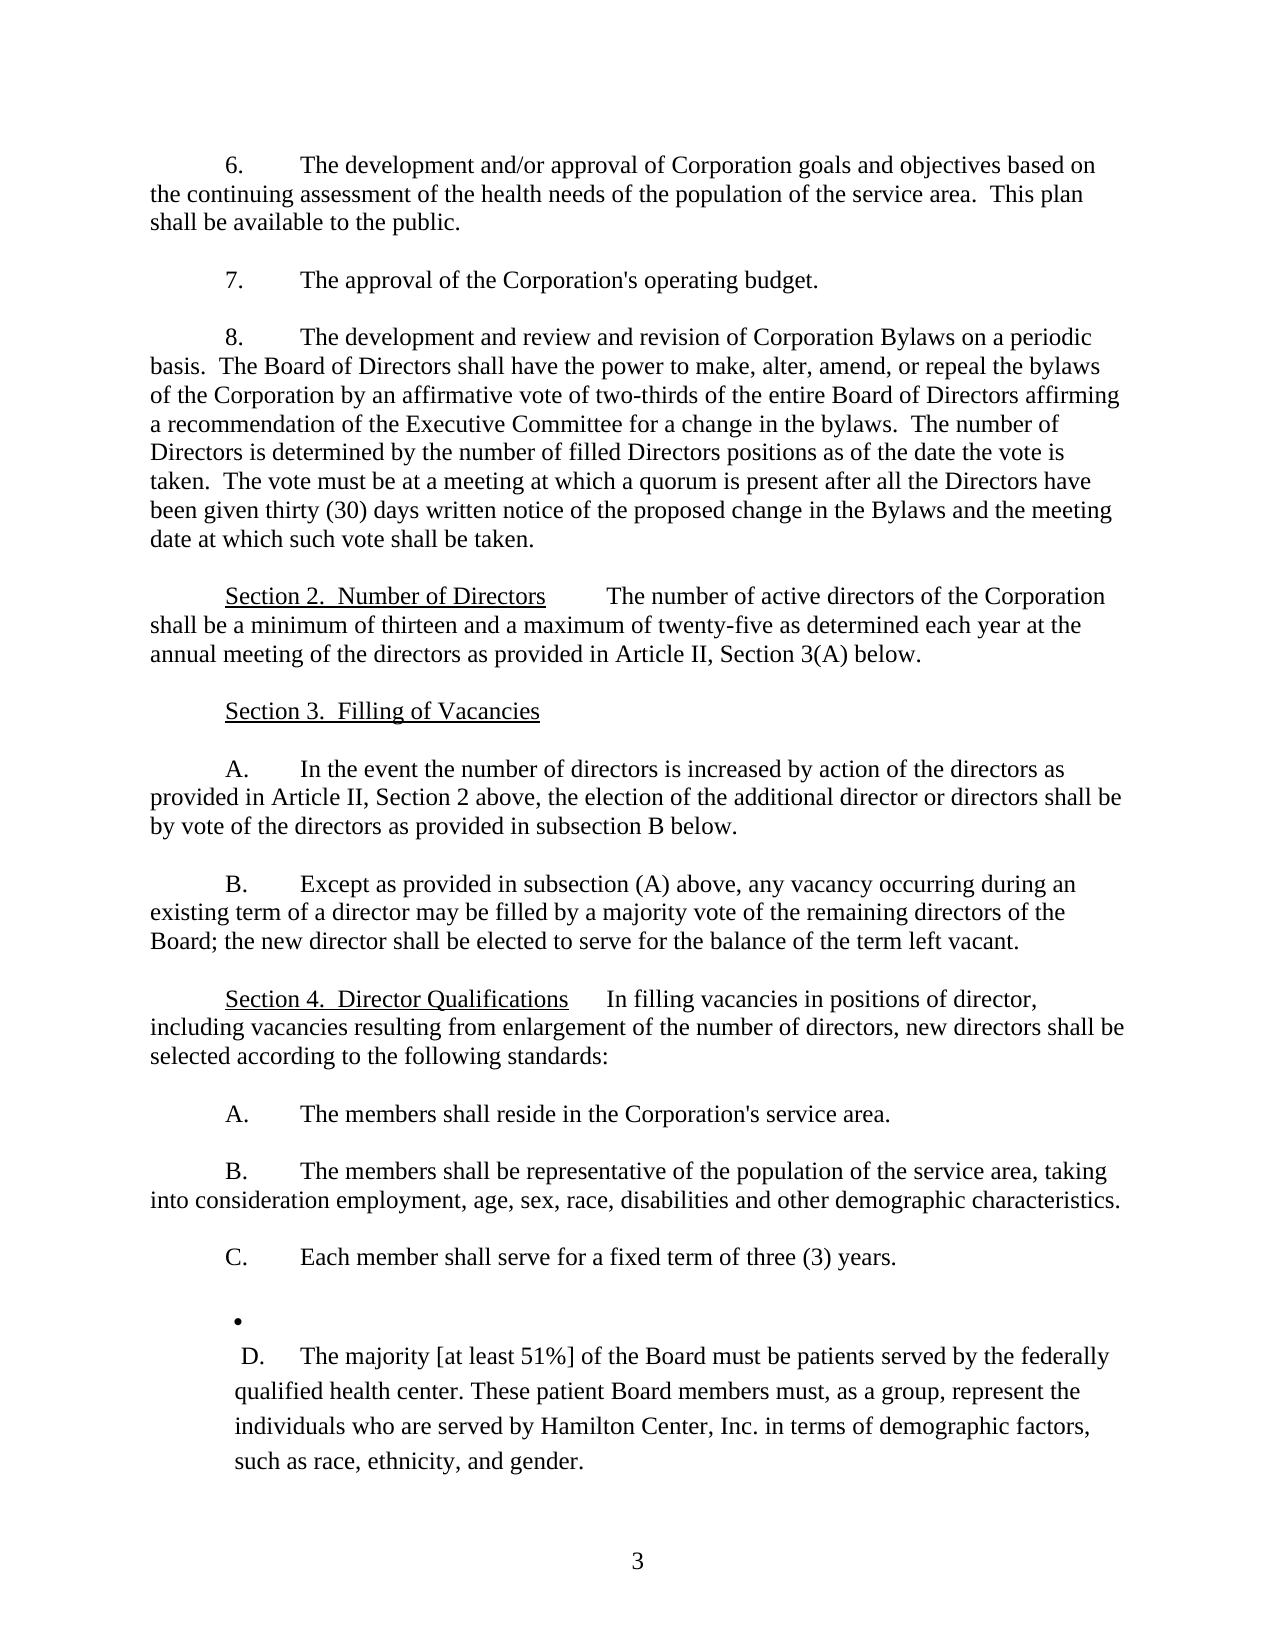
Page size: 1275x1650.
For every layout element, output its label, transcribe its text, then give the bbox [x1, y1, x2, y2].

list The members shall reside in the Corporation's service area. [150, 1099, 1125, 1127]
text Section 3. Filling of Vacancies [150, 696, 1125, 725]
list Except as provided in subsection (A) above, any vacancy occurring during an existing term of a director may be filled by a majority vote of the remaining directors of the Board; the new director shall be elected to serve for the balance of the term left vacant. [150, 869, 1125, 955]
text Section 4. Director Qualifications In filling vacancies in positions of director, including vacancies resulting from enlargement of the number of directors, new directors shall be selected according to the following standards: [150, 984, 1125, 1070]
list In the event the number of directors is increased by action of the directors as provided in Article II, Section 2 above, the election of the additional director or directors shall be by vote of the directors as provided in subsection B below. [150, 754, 1125, 840]
list The development and/or approval of Corporation goals and objectives based on the continuing assessment of the health needs of the population of the service area. This plan shall be available to the public. [150, 150, 1125, 236]
list The approval of the Corporation's operating budget. [150, 265, 1125, 294]
text D. The majority [at least 51%] of the Board must be patients served by the federally qualified health center. These patient Board members must, as a group, represent the individuals who are served by Hamilton Center, Inc. in terms of demographic factors, such as race, ethnicity, and gender. [234, 1335, 1125, 1475]
list The members shall be representative of the population of the service area, taking into consideration employment, age, sex, race, disabilities and other demographic characteristics. [150, 1156, 1125, 1214]
list Each member shall serve for a fixed term of three (3) years. [150, 1242, 1125, 1271]
list The development and review and revision of Corporation Bylaws on a periodic basis. The Board of Directors shall have the power to make, alter, amend, or repeal the bylaws of the Corporation by an affirmative vote of two-thirds of the entire Board of Directors affirming a recommendation of the Executive Committee for a change in the bylaws. The number of Directors is determined by the number of filled Directors positions as of the date the vote is taken. The vote must be at a meeting at which a quorum is present after all the Directors have been given thirty (30) days written notice of the proposed change in the Bylaws and the meeting date at which such vote shall be taken. [150, 322, 1125, 552]
text Section 2. Number of Directors The number of active directors of the Corporation shall be a minimum of thirteen and a maximum of twenty-five as determined each year at the annual meeting of the directors as provided in Article II, Section 3(A) below. [150, 581, 1125, 667]
